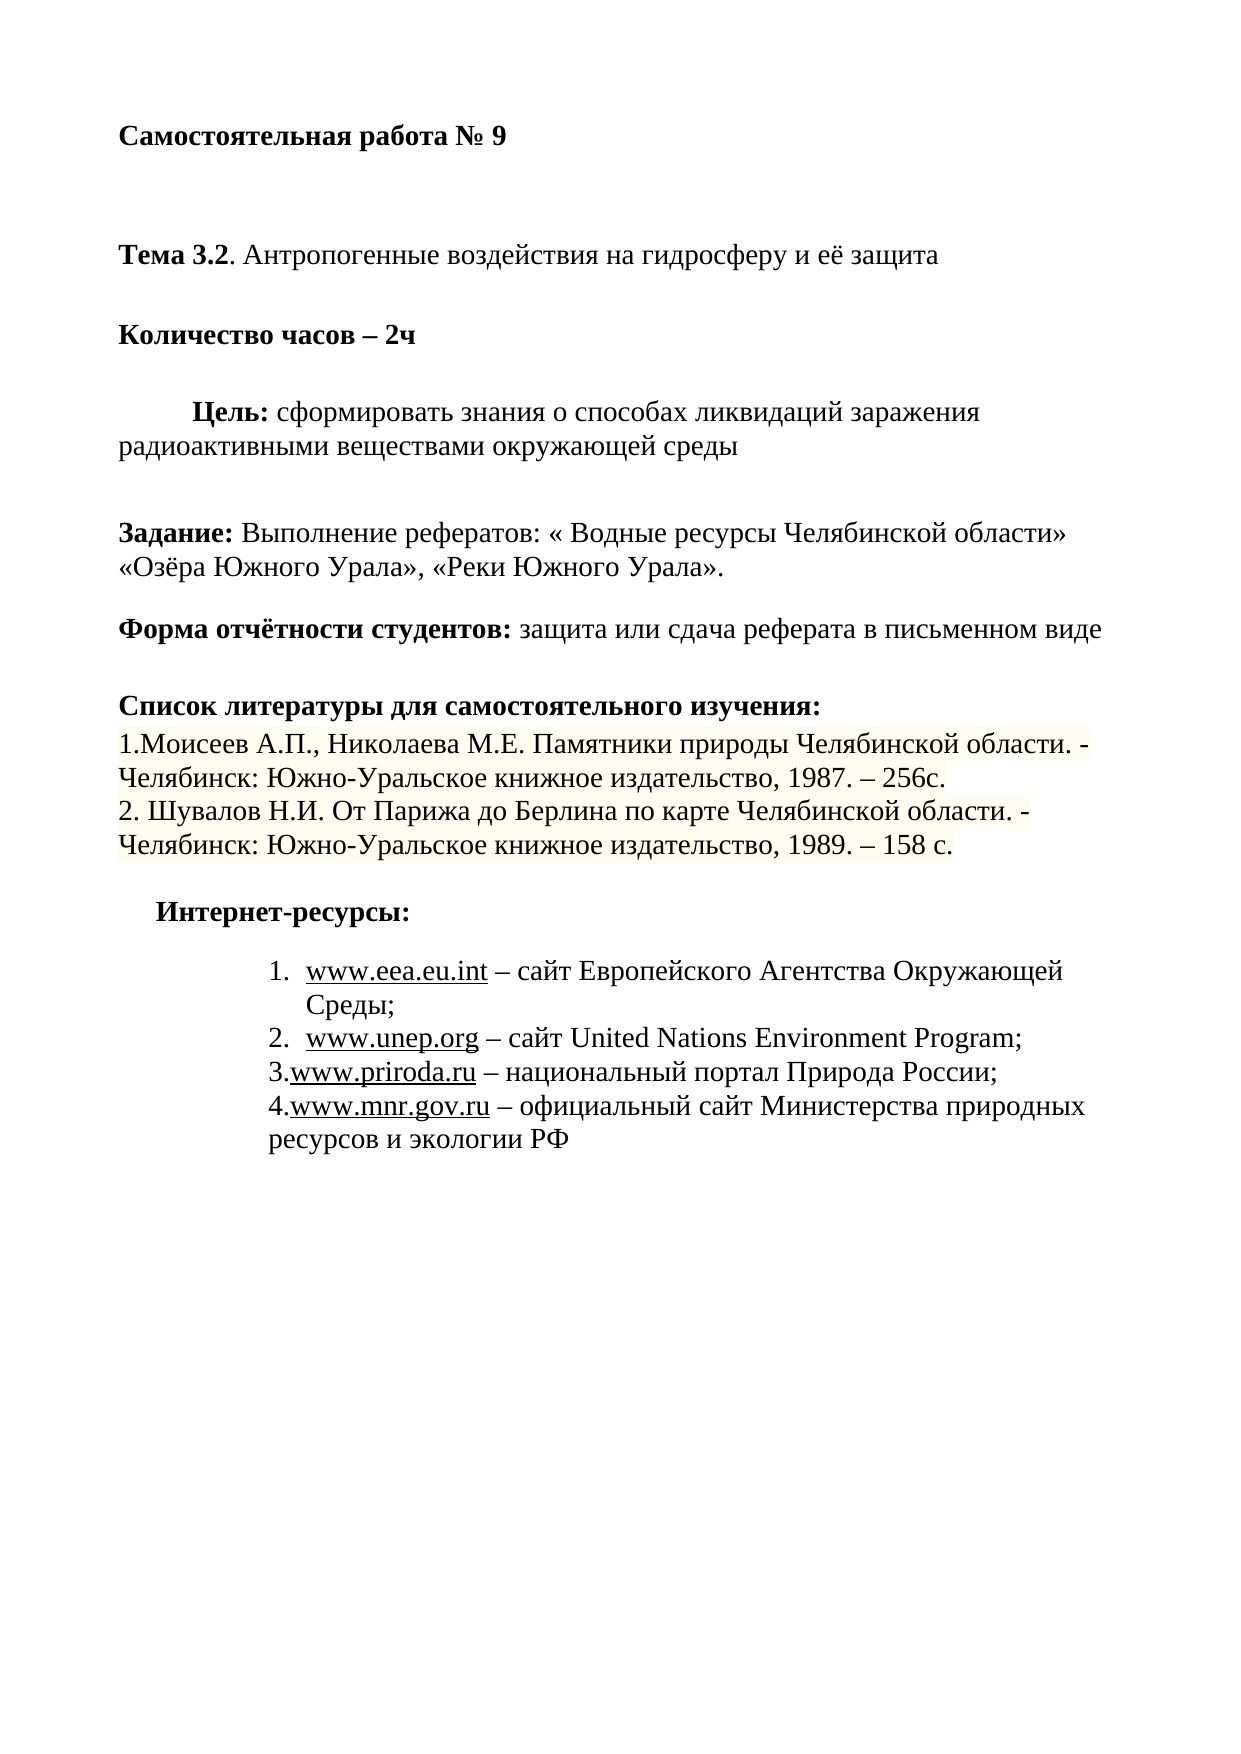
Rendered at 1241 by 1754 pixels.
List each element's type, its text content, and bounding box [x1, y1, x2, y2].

text Список литературы для самостоятельного изучения: [118, 688, 1122, 721]
text Тема 3.2. Антропогенные воздействия на гидросферу и её защита [118, 237, 1122, 270]
text 2. Шувалов Н.И. От Парижа до Берлина по карте Челябинской области. - Челябинск: Южно-Уральское книжное издательство, 1989. – 158 с. [118, 793, 1122, 861]
list www.unep.org – сайт United Nations Environment Program; [268, 1021, 1122, 1054]
text Интернет-ресурсы: [156, 894, 1122, 928]
list www.eea.eu.int – сайт Европейского Агентства Окружающей Среды; [268, 953, 1122, 1021]
text Самостоятельная работа № 9 [118, 118, 1122, 152]
text 1.Моисеев А.П., Николаева М.Е. Памятники природы Челябинской области. - Челябинск: Южно-Уральское книжное издательство, 1987. – 256с. [946, 726, 1122, 793]
text Цель: сформировать знания о способах ликвидаций заражения радиоактивными веществами окружающей среды [118, 394, 1122, 461]
text Форма отчётности студентов: защита или сдача реферата в письменном виде [118, 611, 1122, 644]
text Задание: Выполнение рефератов: « Водные ресурсы Челябинской области» [118, 516, 1122, 549]
text 4.www.mnr.gov.ru – официальный сайт Министерства природных ресурсов и экологии РФ [268, 1088, 1122, 1155]
text Количество часов – 2ч [118, 317, 1122, 351]
text 3.www.priroda.ru – национальный портал Природа России; [268, 1054, 1122, 1088]
text «Озёра Южного Урала», «Реки Южного Урала». [118, 549, 1122, 583]
